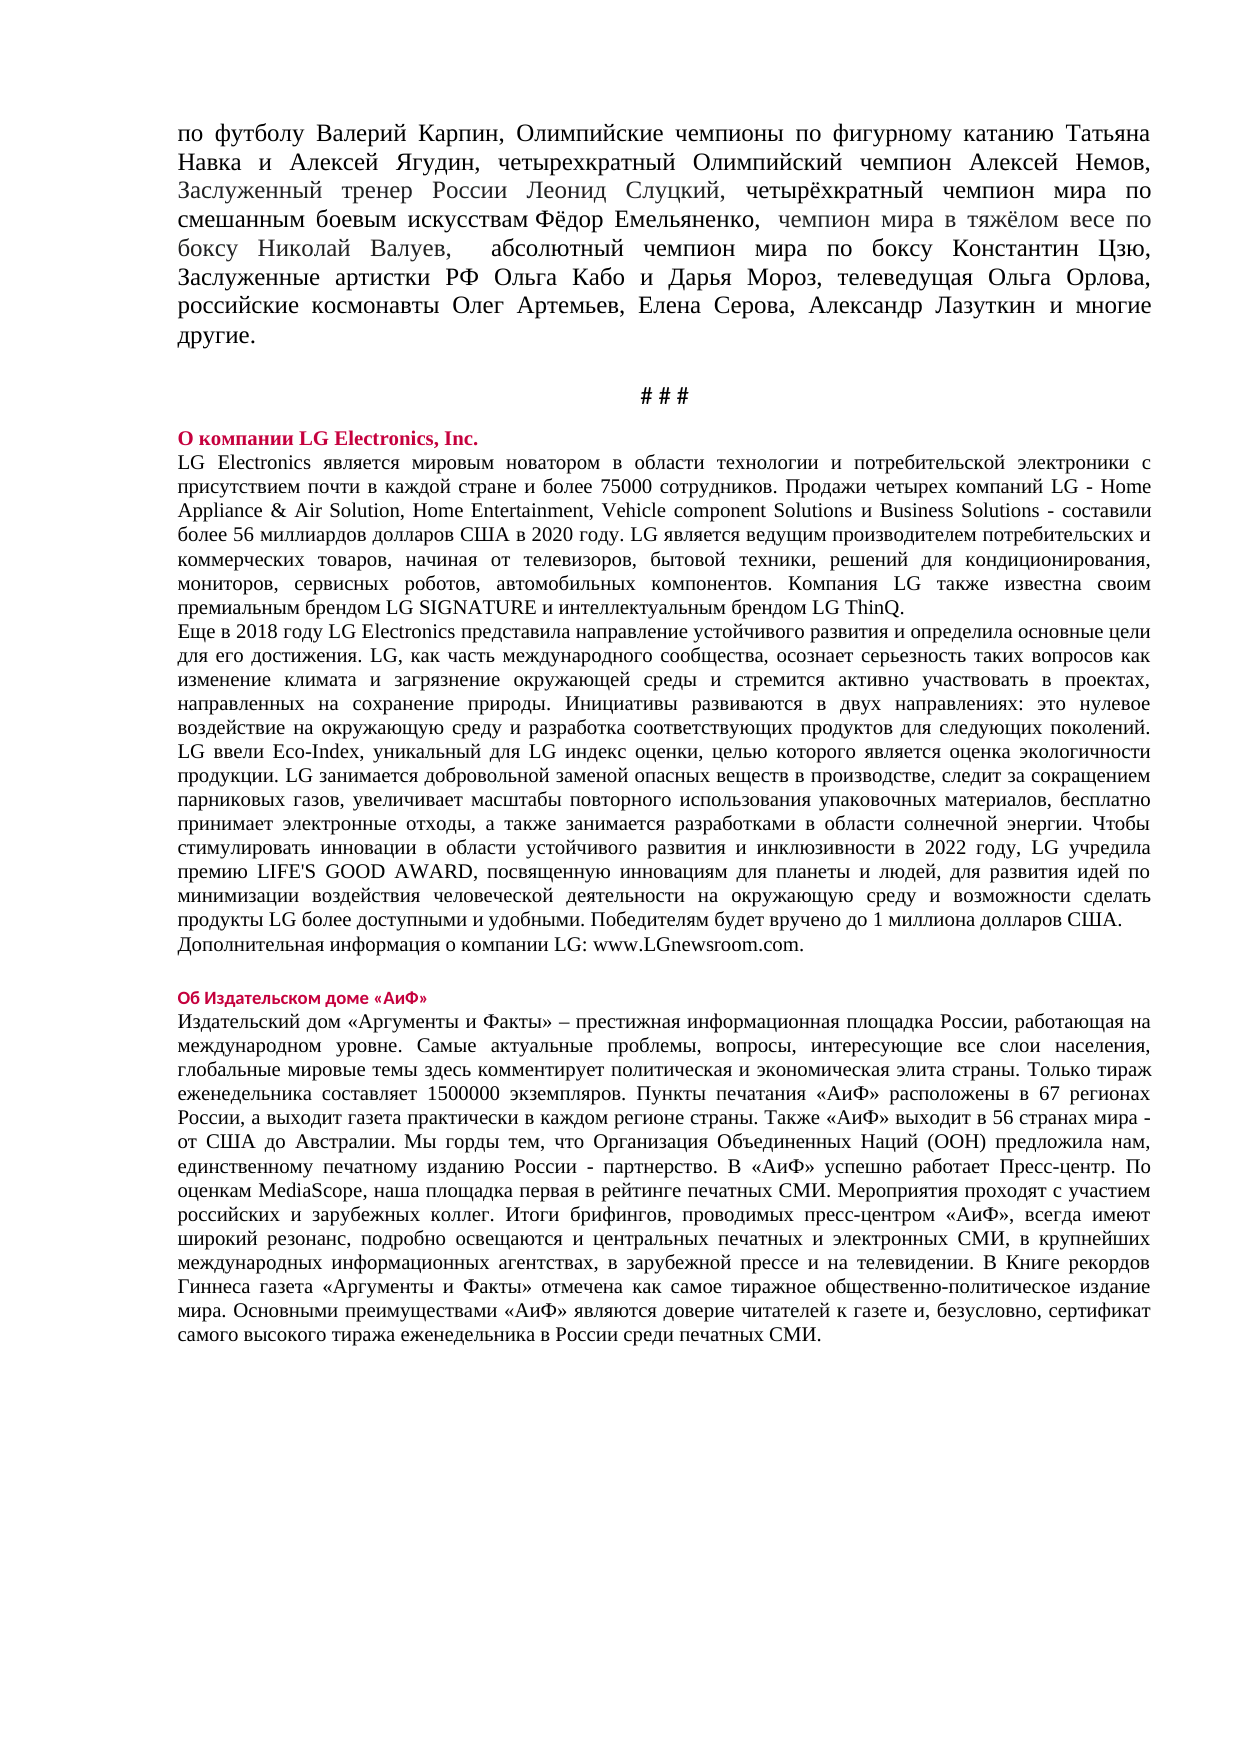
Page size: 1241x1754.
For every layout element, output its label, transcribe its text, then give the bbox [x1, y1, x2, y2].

text Об Издательском доме «АиФ» [177, 986, 1152, 1009]
text Дополнительная информация о компании LG: www.LGnewsroom.com. [177, 931, 1152, 956]
text LG Electronics является мировым новатором в области технологии и потребительской электроники с присутствием почти в каждой стране и более 75000 сотрудников. Продажи четырех компаний LG - Home Appliance & Air Solution, Home Entertainment, Vehicle component Solutions и Business Solutions - составили более 56 миллиардов долларов США в 2020 году. LG является ведущим производителем потребительских и коммерческих товаров, начиная от телевизоров, бытовой техники, решений для кондиционирования, мониторов, сервисных роботов, автомобильных компонентов. Компания LG также известна своим премиальным брендом LG SIGNATURE и интеллектуальным брендом LG ThinQ. [177, 450, 1152, 619]
text # # # [177, 380, 1152, 411]
text О компании LG Electronics, Inc. [177, 426, 1162, 450]
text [177, 118, 1152, 350]
text Издательский дом «Аргументы и Факты» – престижная информационная площадка России, работающая на международном уровне. Самые актуальные проблемы, вопросы, интересующие все слои населения, глобальные мировые темы здесь комментирует политическая и экономическая элита страны. Только тираж еженедельника составляет 1500000 экземпляров. Пункты печатания «АиФ» расположены в 67 регионах России, а выходит газета практически в каждом регионе страны. Также «АиФ» выходит в 56 странах мира - от США до Австралии. Мы горды тем, что Организация Объединенных Наций (ООН) предложила нам, единственному печатному изданию России - партнерство. В «АиФ» успешно работает Пресс-центр. По оценкам MediaScope, наша площадка первая в рейтинге печатных СМИ. Мероприятия проходят с участием российских и зарубежных коллег. Итоги брифингов, проводимых пресс-центром «АиФ», всегда имеют широкий резонанс, подробно освещаются и центральных печатных и электронных СМИ, в крупнейших международных информационных агентствах, в зарубежной прессе и на телевидении. В Книге рекордов Гиннеса газета «Аргументы и Факты» отмечена как самое тиражное общественно-политическое издание мира. Основными преимуществами «АиФ» являются доверие читателей к газете и, безусловно, сертификат самого высокого тиража еженедельника в России среди печатных СМИ. [177, 1009, 1152, 1346]
text Еще в 2018 году LG Electronics представила направление устойчивого развития и определила основные цели для его достижения. LG, как часть международного сообщества, осознает серьезность таких вопросов как изменение климата и загрязнение окружающей среды и стремится активно участвовать в проектах, направленных на сохранение природы. Инициативы развиваются в двух направлениях: это нулевое воздействие на окружающую среду и разработка соответствующих продуктов для следующих поколений. LG ввели Eco-Index, уникальный для LG индекс оценки, целью которого является оценка экологичности продукции. LG занимается добровольной заменой опасных веществ в производстве, следит за сокращением парниковых газов, увеличивает масштабы повторного использования упаковочных материалов, бесплатно принимает электронные отходы, а также занимается разработками в области солнечной энергии. Чтобы стимулировать инновации в области устойчивого развития и инклюзивности в 2022 году, LG учредила премию LIFE'S GOOD AWARD, посвященную инновациям для планеты и людей, для развития идей по минимизации воздействия человеческой деятельности на окружающую среду и возможности сделать продукты LG более доступными и удобными. Победителям будет вручено до 1 миллиона долларов США. [177, 619, 1152, 931]
